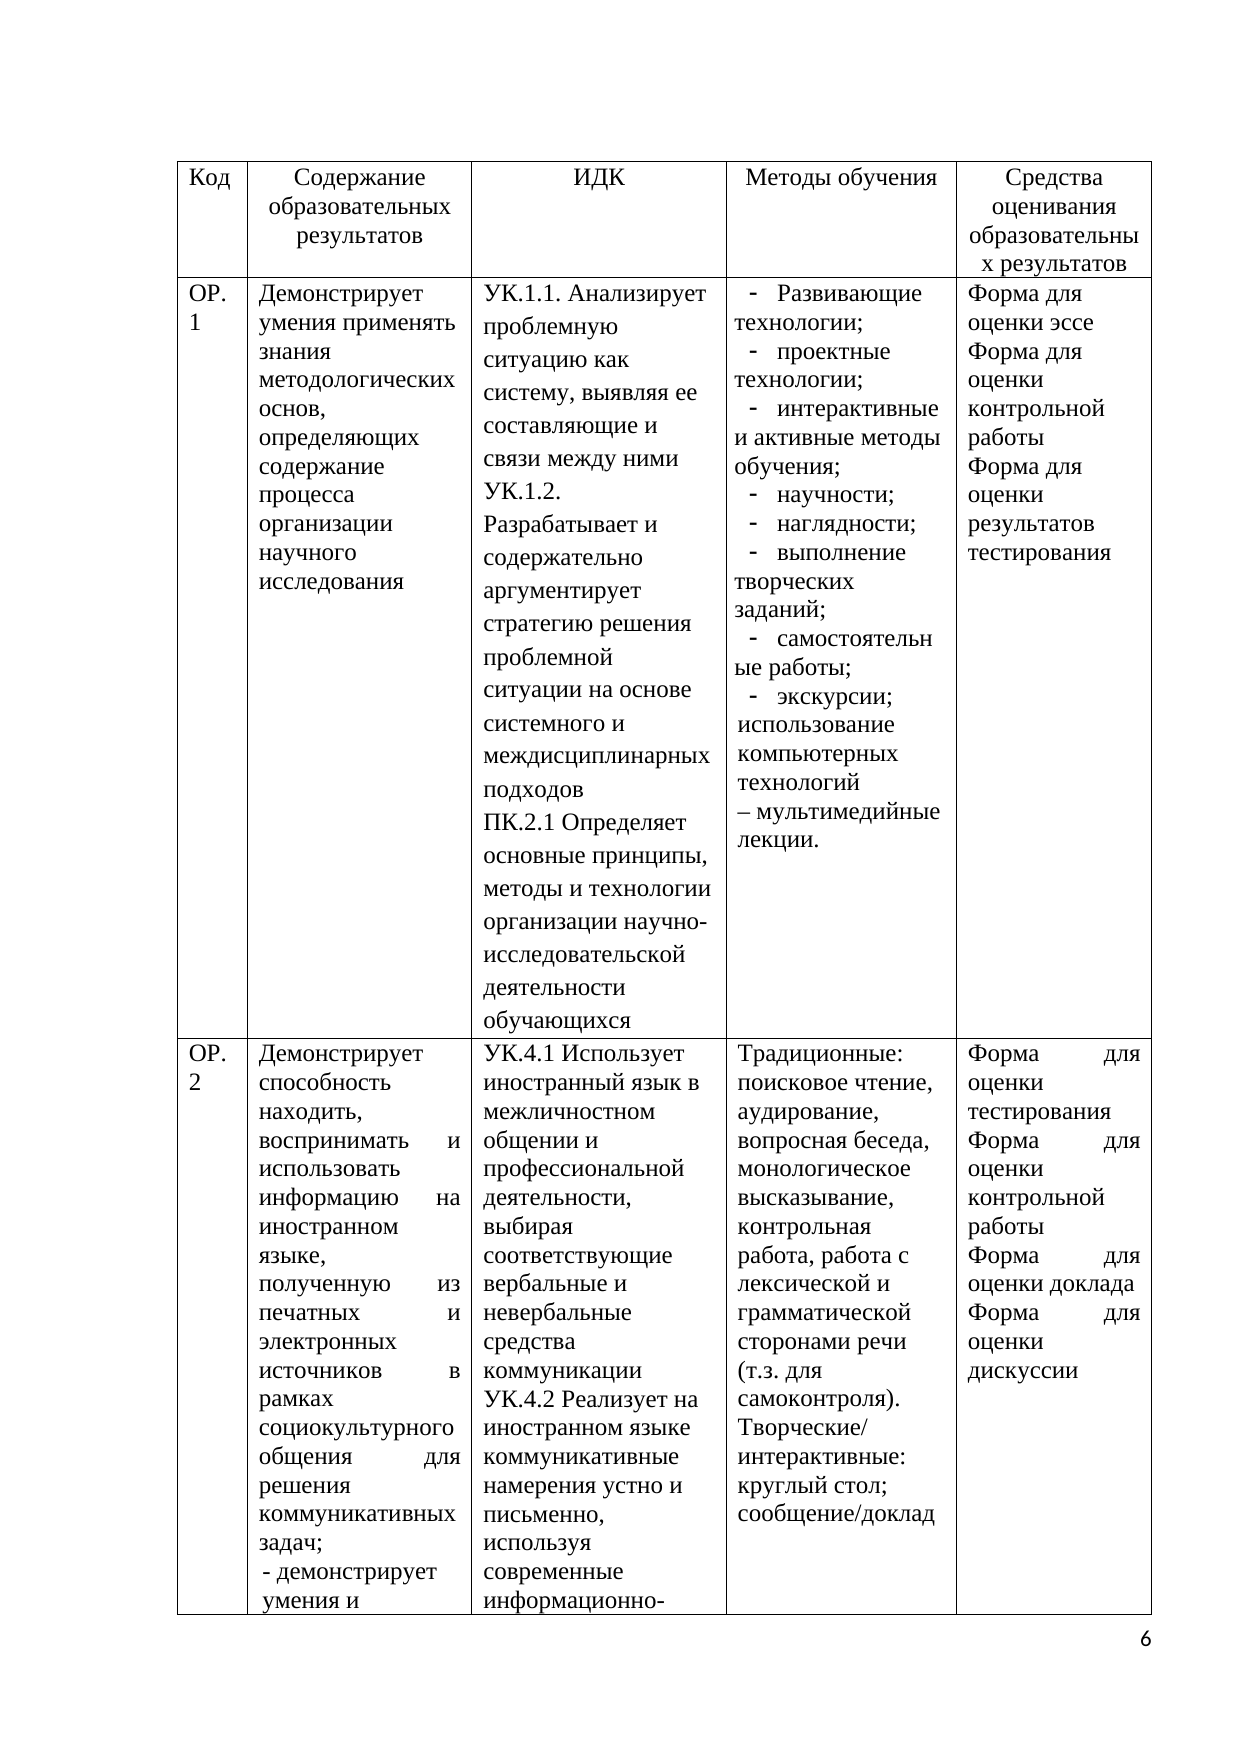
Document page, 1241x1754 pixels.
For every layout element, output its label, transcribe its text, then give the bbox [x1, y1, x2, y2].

table_cell ОР.2 [178, 1039, 247, 1614]
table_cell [957, 1039, 1151, 1614]
table_cell УК.1.1. Анализирует проблемную ситуацию как систему, выявляя ее составляющие и связи между ними УК.1.2. Разрабатывает и содержательно аргументирует стратегию решения проблемной ситуации на основе системного и междисциплинарных подходов ПК.2.1 Определяет основные принципы, методы и технологии организации научно-исследовательской деятельности обучающихся [472, 278, 726, 1037]
table_cell Развивающие технологии; проектные технологии; интерактивные и активные методы обучения; научности; наглядности; выполнение творческих заданий; самостоятельные работы; экскурсии; использование компьютерных технологий – мультимедийные лекции. [727, 278, 956, 1037]
table_header ИДК [472, 162, 726, 277]
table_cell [472, 1039, 726, 1614]
table_cell ОР.1 [178, 278, 247, 1037]
table_header Код [178, 162, 247, 277]
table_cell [727, 1039, 956, 1614]
table_header Средства оценивания образовательных результатов [957, 162, 1151, 277]
table_header Содержание образовательных результатов [248, 162, 471, 277]
table_cell Форма для оценки эссе Форма для оценки контрольной работы Форма для оценки результатов тестирования [957, 278, 1151, 1037]
table_header Методы обучения [727, 162, 956, 277]
table_cell Демонстрирует умения применять знания методологических основ, определяющих содержание процесса организации научного исследования [248, 278, 471, 1037]
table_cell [248, 1039, 471, 1614]
